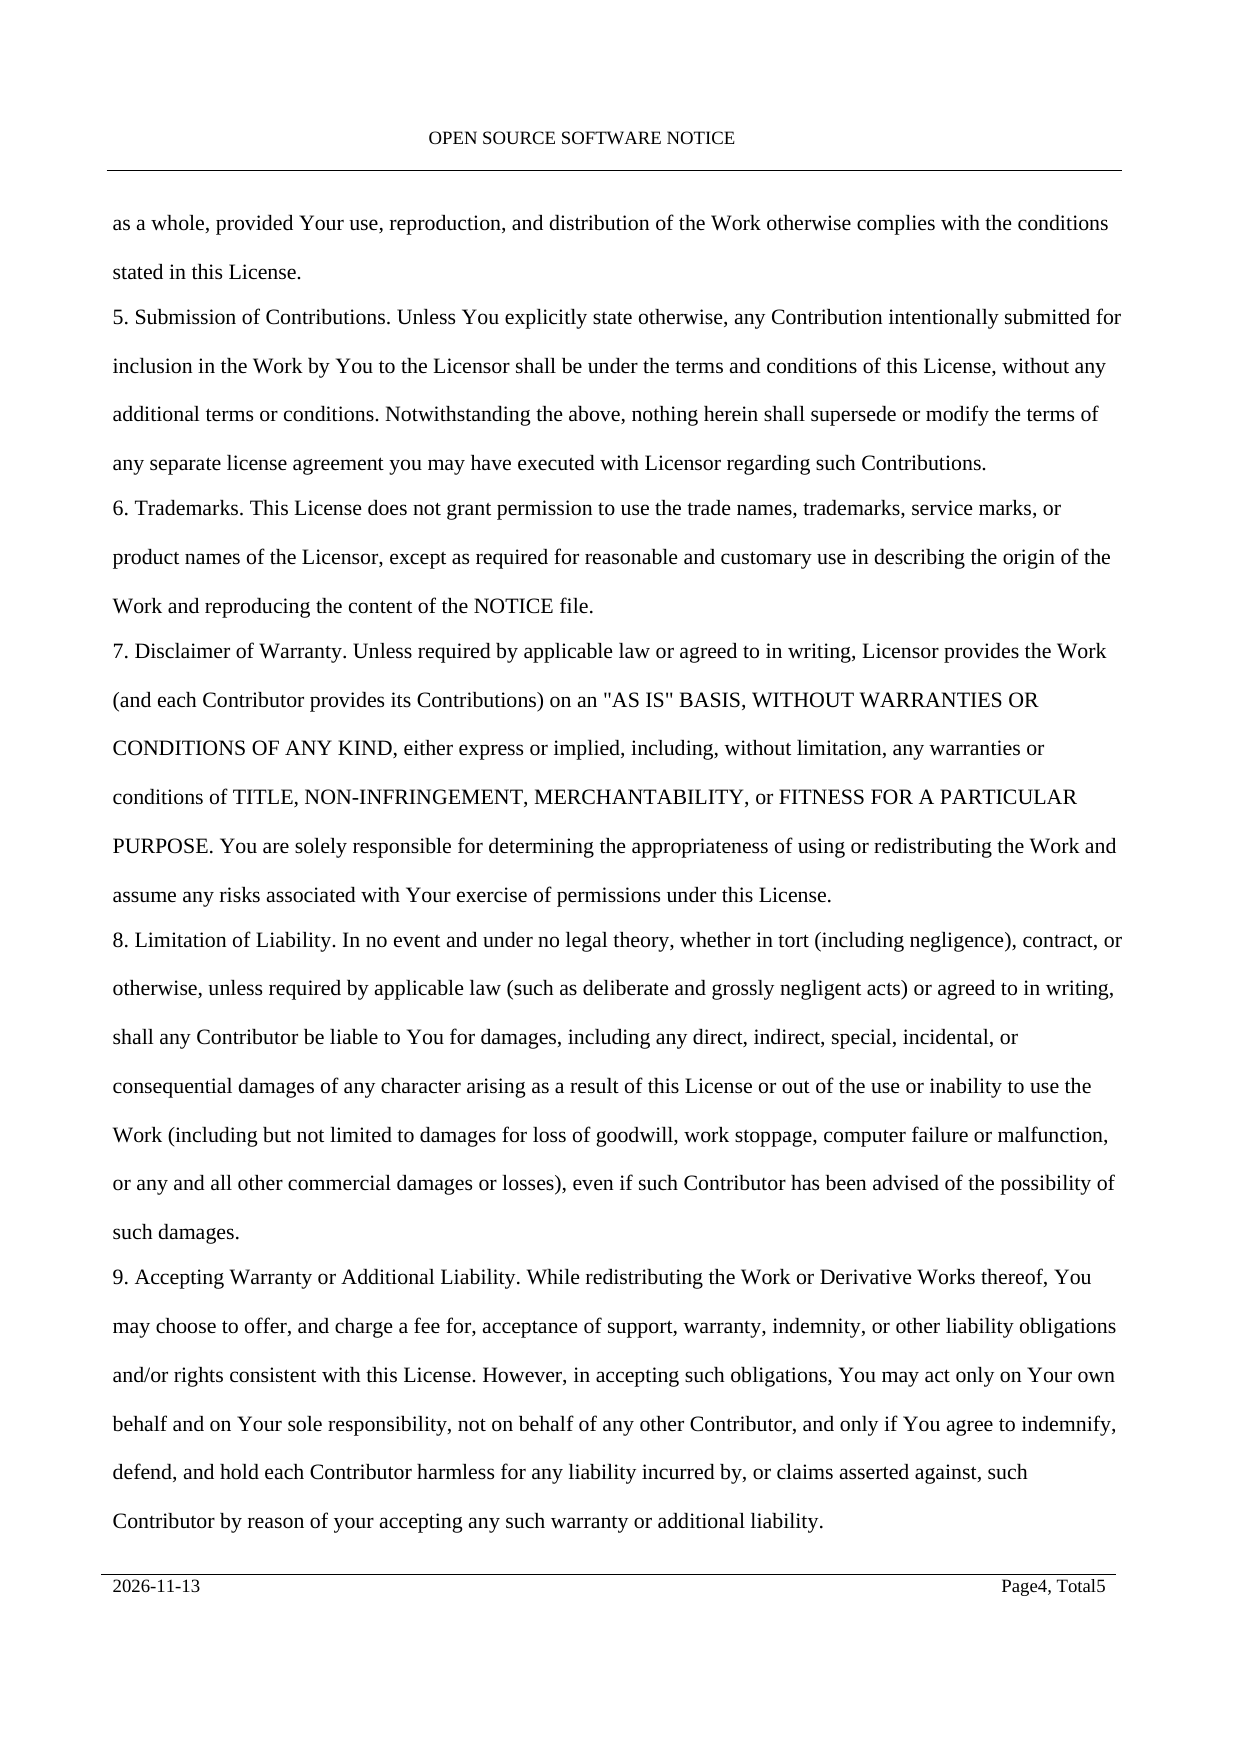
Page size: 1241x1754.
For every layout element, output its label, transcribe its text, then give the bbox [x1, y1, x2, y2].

text 8. Limitation of Liability. In no event and under no legal theory, whether in tort (including negligence), contract, or otherwise, unless required by applicable law (such as deliberate and grossly negligent acts) or agreed to in writing, shall any Contributor be liable to You for damages, including any direct, indirect, special, incidental, or consequential damages of any character arising as a result of this License or out of the use or inability to use the Work (including but not limited to damages for loss of goodwill, work stoppage, computer failure or malfunction, or any and all other commercial damages or losses), even if such Contributor has been advised of the possibility of such damages. [112, 923, 1128, 1248]
text 6. Trademarks. This License does not grant permission to use the trade names, trademarks, service marks, or product names of the Licensor, except as required for reasonable and customary use in describing the origin of the Work and reproducing the content of the NOTICE file. [112, 492, 1128, 622]
text 5. Submission of Contributions. Unless You explicitly state otherwise, any Contribution intentionally submitted for inclusion in the Work by You to the Licensor shall be under the terms and conditions of this License, without any additional terms or conditions. Notwithstanding the above, nothing herein shall supersede or modify the terms of any separate license agreement you may have executed with Licensor regarding such Contributions. [112, 300, 1128, 479]
text 9. Accepting Warranty or Additional Liability. While redistributing the Work or Derivative Works thereof, You may choose to offer, and charge a fee for, acceptance of support, warranty, indemnity, or other liability obligations and/or rights consistent with this License. However, in accepting such obligations, You may act only on Your own behalf and on Your sole responsibility, not on behalf of any other Contributor, and only if You agree to indemnify, defend, and hold each Contributor harmless for any liability incurred by, or claims asserted against, such Contributor by reason of your accepting any such warranty or additional liability. [112, 1261, 1128, 1537]
text 7. Disclaimer of Warranty. Unless required by applicable law or agreed to in writing, Licensor provides the Work (and each Contributor provides its Contributions) on an "AS IS" BASIS, WITHOUT WARRANTIES OR CONDITIONS OF ANY KIND, either express or implied, including, without limitation, any warranties or conditions of TITLE, NON-INFRINGEMENT, MERCHANTABILITY, or FITNESS FOR A PARTICULAR PURPOSE. You are solely responsible for determining the appropriateness of using or redistributing the Work and assume any risks associated with Your exercise of permissions under this License. [112, 634, 1128, 910]
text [112, 206, 1128, 288]
